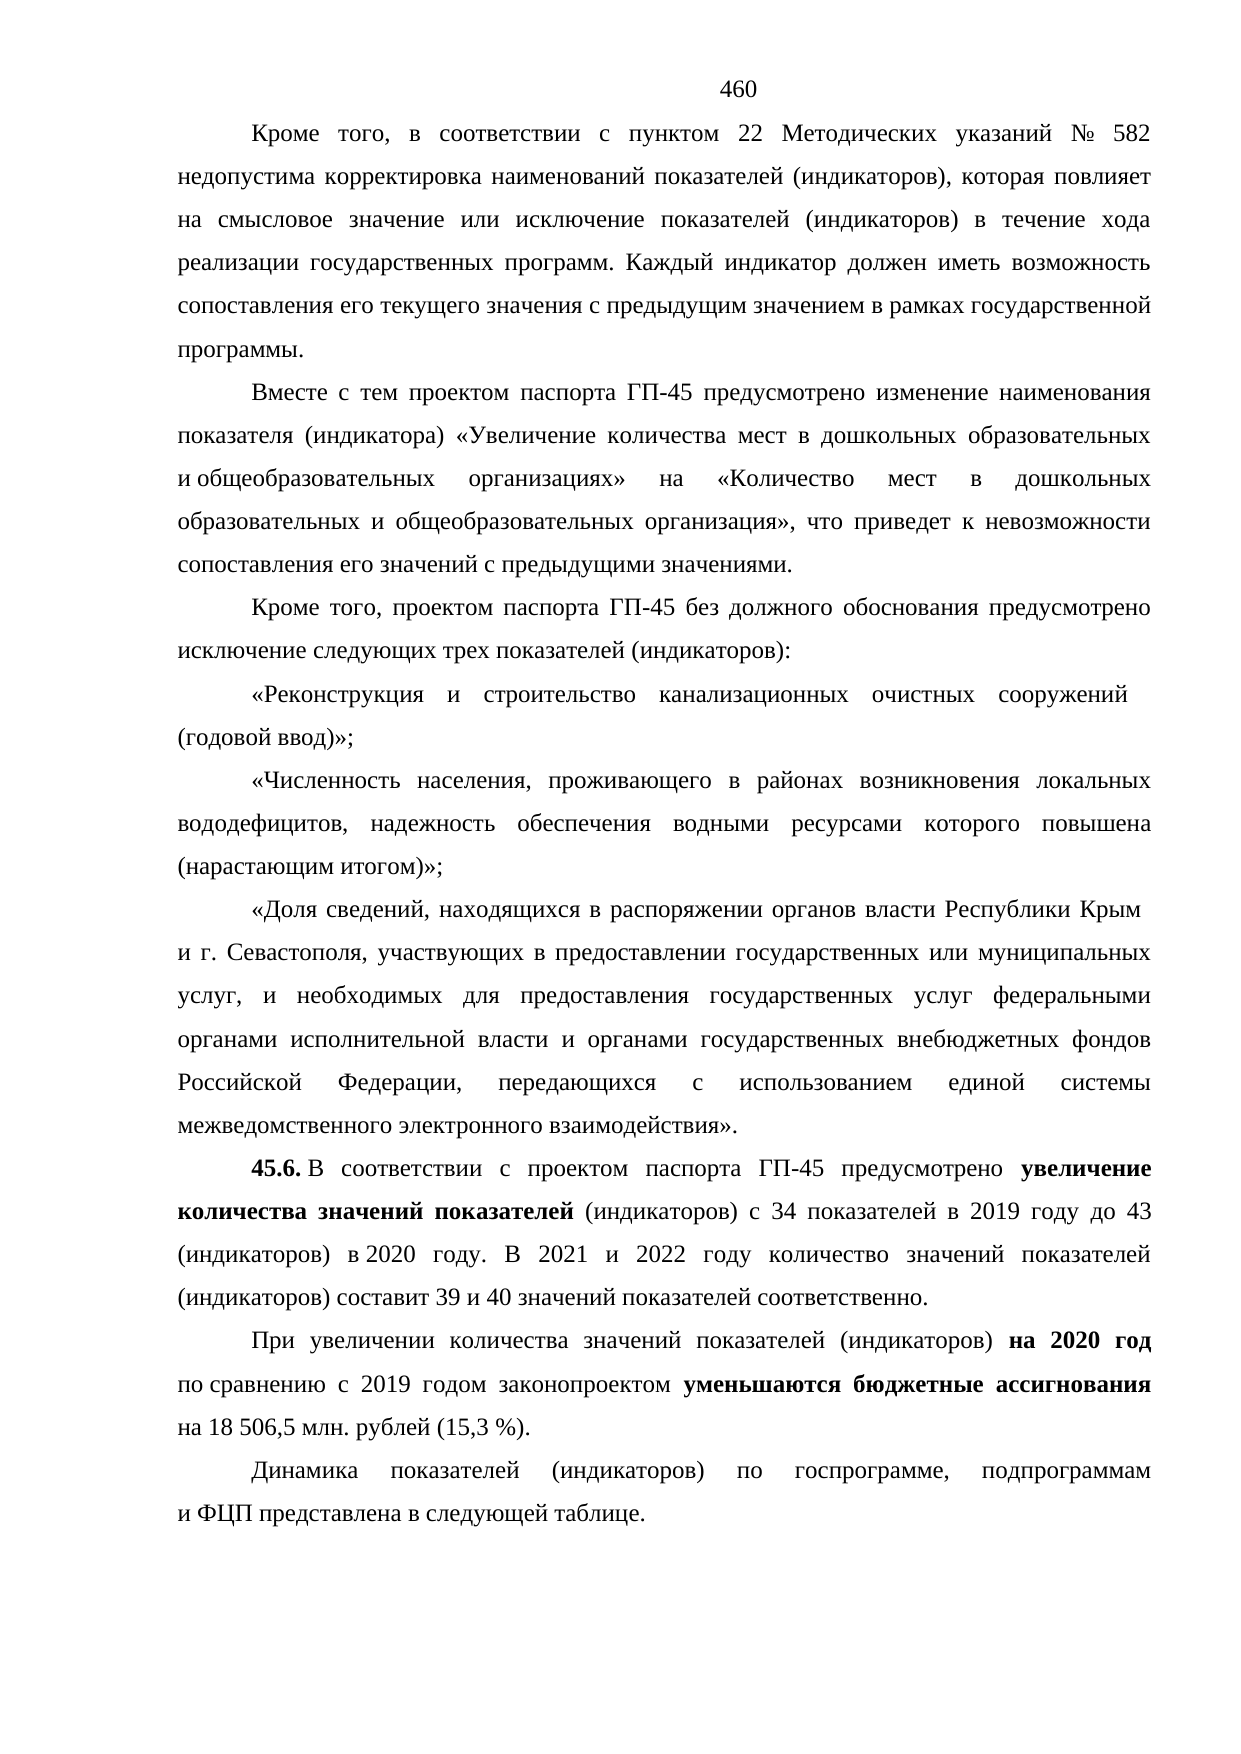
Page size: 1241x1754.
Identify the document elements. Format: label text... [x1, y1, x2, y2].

text Вместе с тем проектом паспорта ГП-45 предусмотрено изменение наименования показателя (индикатора) «Увеличение количества мест в дошкольных образовательных и общеобразовательных организациях» на «Количество мест в дошкольных образовательных и общеобразовательных организация», что приведет к невозможности сопоставления его значений с предыдущими значениями. [177, 377, 1152, 578]
text 45.6. В соответствии с проектом паспорта ГП-45 предусмотрено увеличение количества значений показателей (индикаторов) с 34 показателей в 2019 году до 43 (индикаторов) в 2020 году. В 2021 и 2022 году количество значений показателей (индикаторов) составит 39 и 40 значений показателей соответственно. [177, 1153, 1152, 1311]
text При увеличении количества значений показателей (индикаторов) на 2020 год по сравнению с 2019 годом законопроектом уменьшаются бюджетные ассигнования на 18 506,5 млн. рублей (15,3 %). [177, 1326, 1152, 1441]
text Динамика показателей (индикаторов) по госпрограмме, подпрограммам и ФЦП представлена в следующей таблице. [177, 1455, 1152, 1527]
text «Реконструкция и строительство канализационных очистных сооружений (годовой ввод)»; [177, 679, 1152, 751]
text «Численность населения, проживающего в районах возникновения локальных вододефицитов, надежность обеспечения водными ресурсами которого повышена (нарастающим итогом)»; [177, 765, 1152, 880]
text Кроме того, проектом паспорта ГП-45 без должного обоснования предусмотрено исключение следующих трех показателей (индикаторов): [177, 592, 1152, 664]
text «Доля сведений, находящихся в распоряжении органов власти Республики Крым и г. Севастополя, участвующих в предоставлении государственных или муниципальных услуг, и необходимых для предоставления государственных услуг федеральными органами исполнительной власти и органами государственных внебюджетных фондов Российской Федерации, передающихся с использованием единой системы межведомственного электронного взаимодействия». [177, 894, 1152, 1139]
text Кроме того, в соответствии с пунктом 22 Методических указаний № 582 недопустима корректировка наименований показателей (индикаторов), которая повлияет на смысловое значение или исключение показателей (индикаторов) в течение хода реализации государственных программ. Каждый индикатор должен иметь возможность сопоставления его текущего значения с предыдущим значением в рамках государственной программы. [177, 118, 1152, 362]
